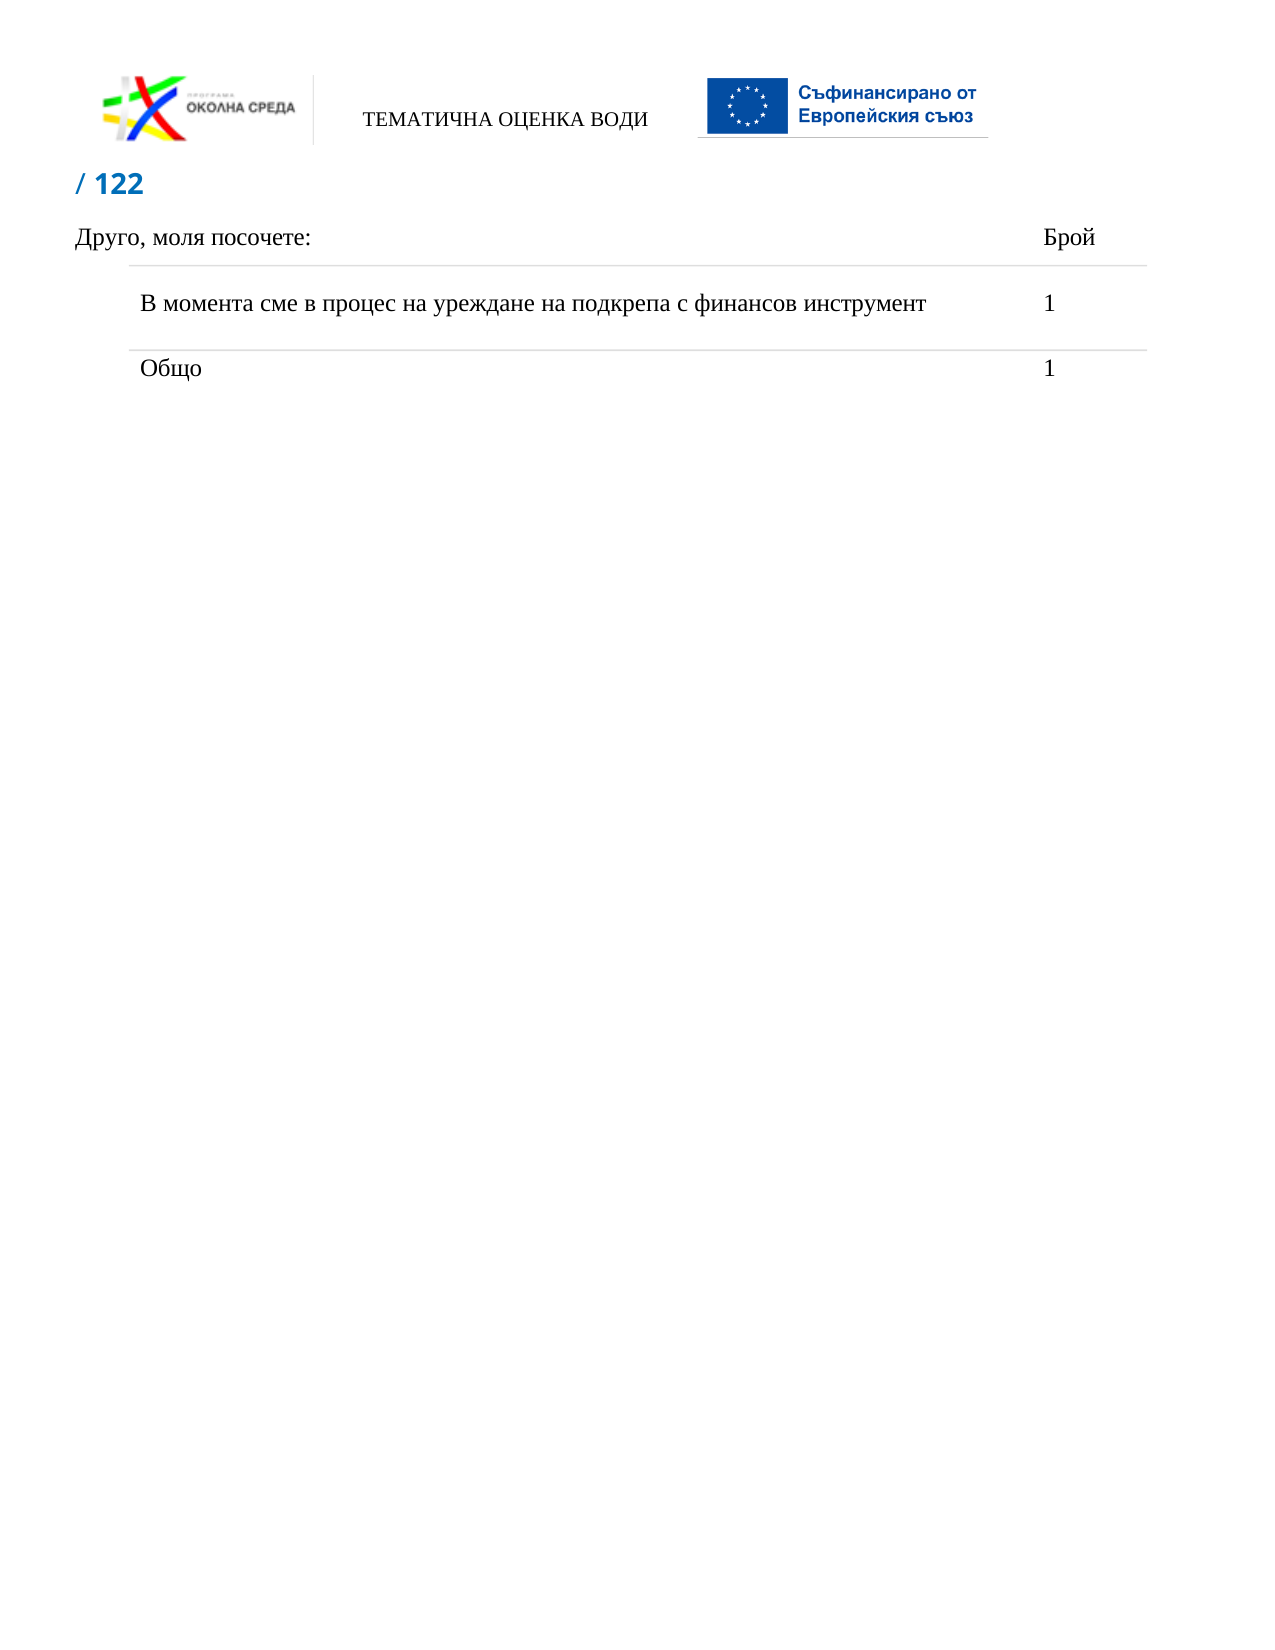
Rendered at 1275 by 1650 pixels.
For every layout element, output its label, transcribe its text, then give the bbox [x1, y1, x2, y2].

picture [86, 75, 315, 145]
subtitle Друго, моля посочете: Брой [75, 222, 1162, 251]
picture [697, 75, 989, 138]
text Общо 1 [140, 353, 1162, 382]
text В момента сме в процес на уреждане на подкрепа с финансов инструмент 1 [140, 288, 1162, 317]
